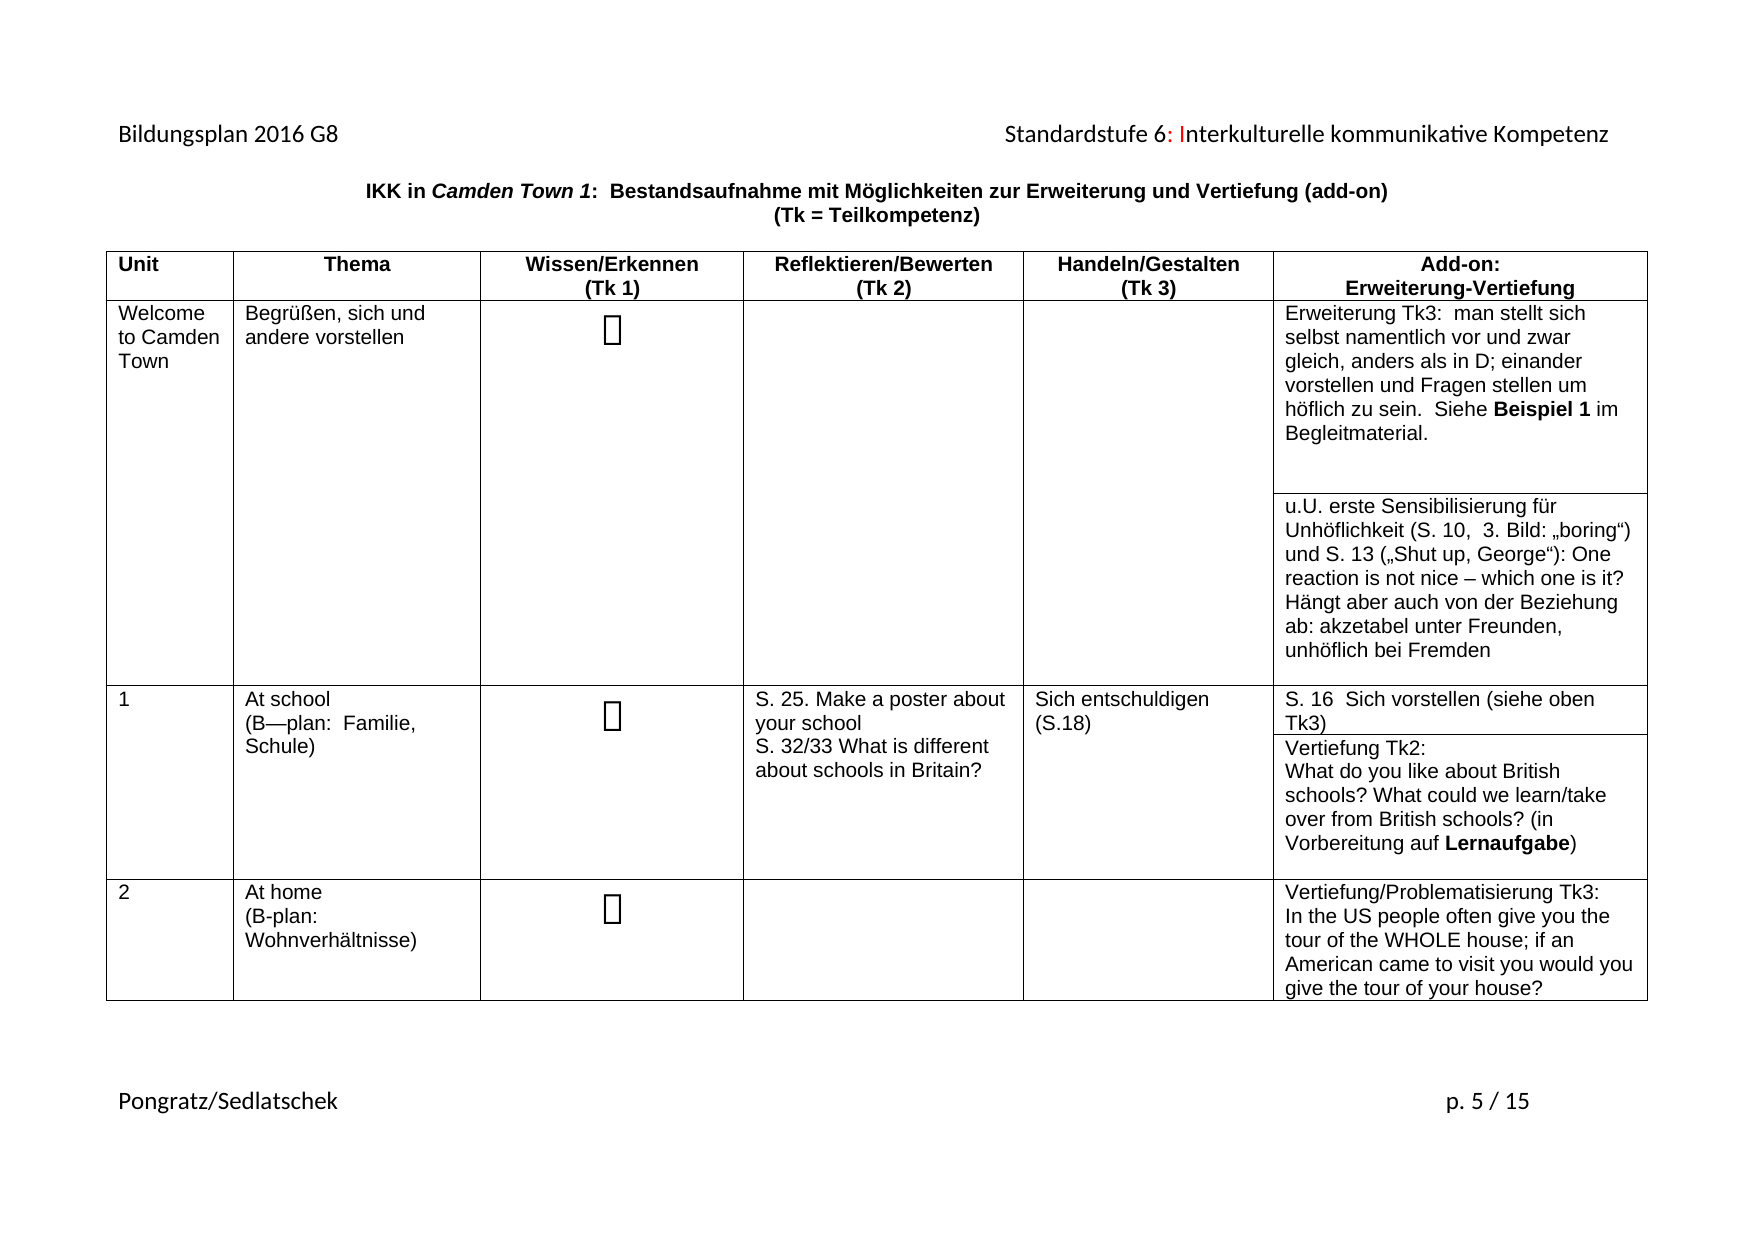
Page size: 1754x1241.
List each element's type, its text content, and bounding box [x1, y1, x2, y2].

table_cell u.U. erste Sensibilisierung für Unhöflichkeit (S. 10, 3. Bild: „boring“) und S. 13 („Shut up, George“): One reaction is not nice – which one is it? Hängt aber auch von der Beziehung ab: akzetabel unter Freunden, unhöflich bei Fremden [1274, 494, 1647, 685]
table_header Unit [107, 252, 233, 300]
table_cell At school (B—plan: Familie, Schule) [234, 686, 480, 879]
table_cell [744, 301, 1023, 685]
table_cell Welcome to Camden Town [107, 301, 233, 685]
text (Tk = Teilkompetenz) [118, 203, 1636, 227]
table_cell Vertiefung Tk2: What do you like about British schools? What could we learn/take over from British schools? (in Vorbereitung auf Lernaufgabe) [1274, 735, 1647, 879]
table_cell [1024, 301, 1273, 685]
table_header Wissen/Erkennen (Tk 1) [481, 252, 743, 300]
table_header Thema [234, 252, 480, 300]
table_cell Vertiefung/Problematisierung Tk3: In the US people often give you the tour of the WHOLE house; if an American came to visit you would you give the tour of your house? [1274, 880, 1647, 1000]
table_cell S. 16 Sich vorstellen (siehe oben Tk3) [1274, 686, 1647, 734]
table_cell [744, 880, 1023, 1000]
table_cell  [481, 686, 743, 879]
table_cell  [481, 880, 743, 1000]
table_cell Erweiterung Tk3: man stellt sich selbst namentlich vor und zwar gleich, anders als in D; einander vorstellen und Fragen stellen um höflich zu sein. Siehe Beispiel 1 im Begleitmaterial. [1274, 301, 1647, 493]
table_header Add-on: Erweiterung-Vertiefung [1274, 252, 1647, 300]
table_cell Begrüßen, sich und andere vorstellen [234, 301, 480, 685]
table_cell [1024, 880, 1273, 1000]
table_cell 2 [107, 880, 233, 1000]
table_cell Sich entschuldigen (S.18) [1024, 686, 1273, 879]
table_cell 1 [107, 686, 233, 879]
table_cell S. 25. Make a poster about your school S. 32/33 What is different about schools in Britain? [744, 686, 1023, 879]
table_cell At home (B-plan: Wohnverhältnisse) [234, 880, 480, 1000]
table_header Handeln/Gestalten (Tk 3) [1024, 252, 1273, 300]
text IKK in Camden Town 1: Bestandsaufnahme mit Möglichkeiten zur Erweiterung und Vertiefung (add-on) [118, 179, 1636, 203]
table_cell  [481, 301, 743, 685]
table_header Reflektieren/Bewerten (Tk 2) [744, 252, 1023, 300]
